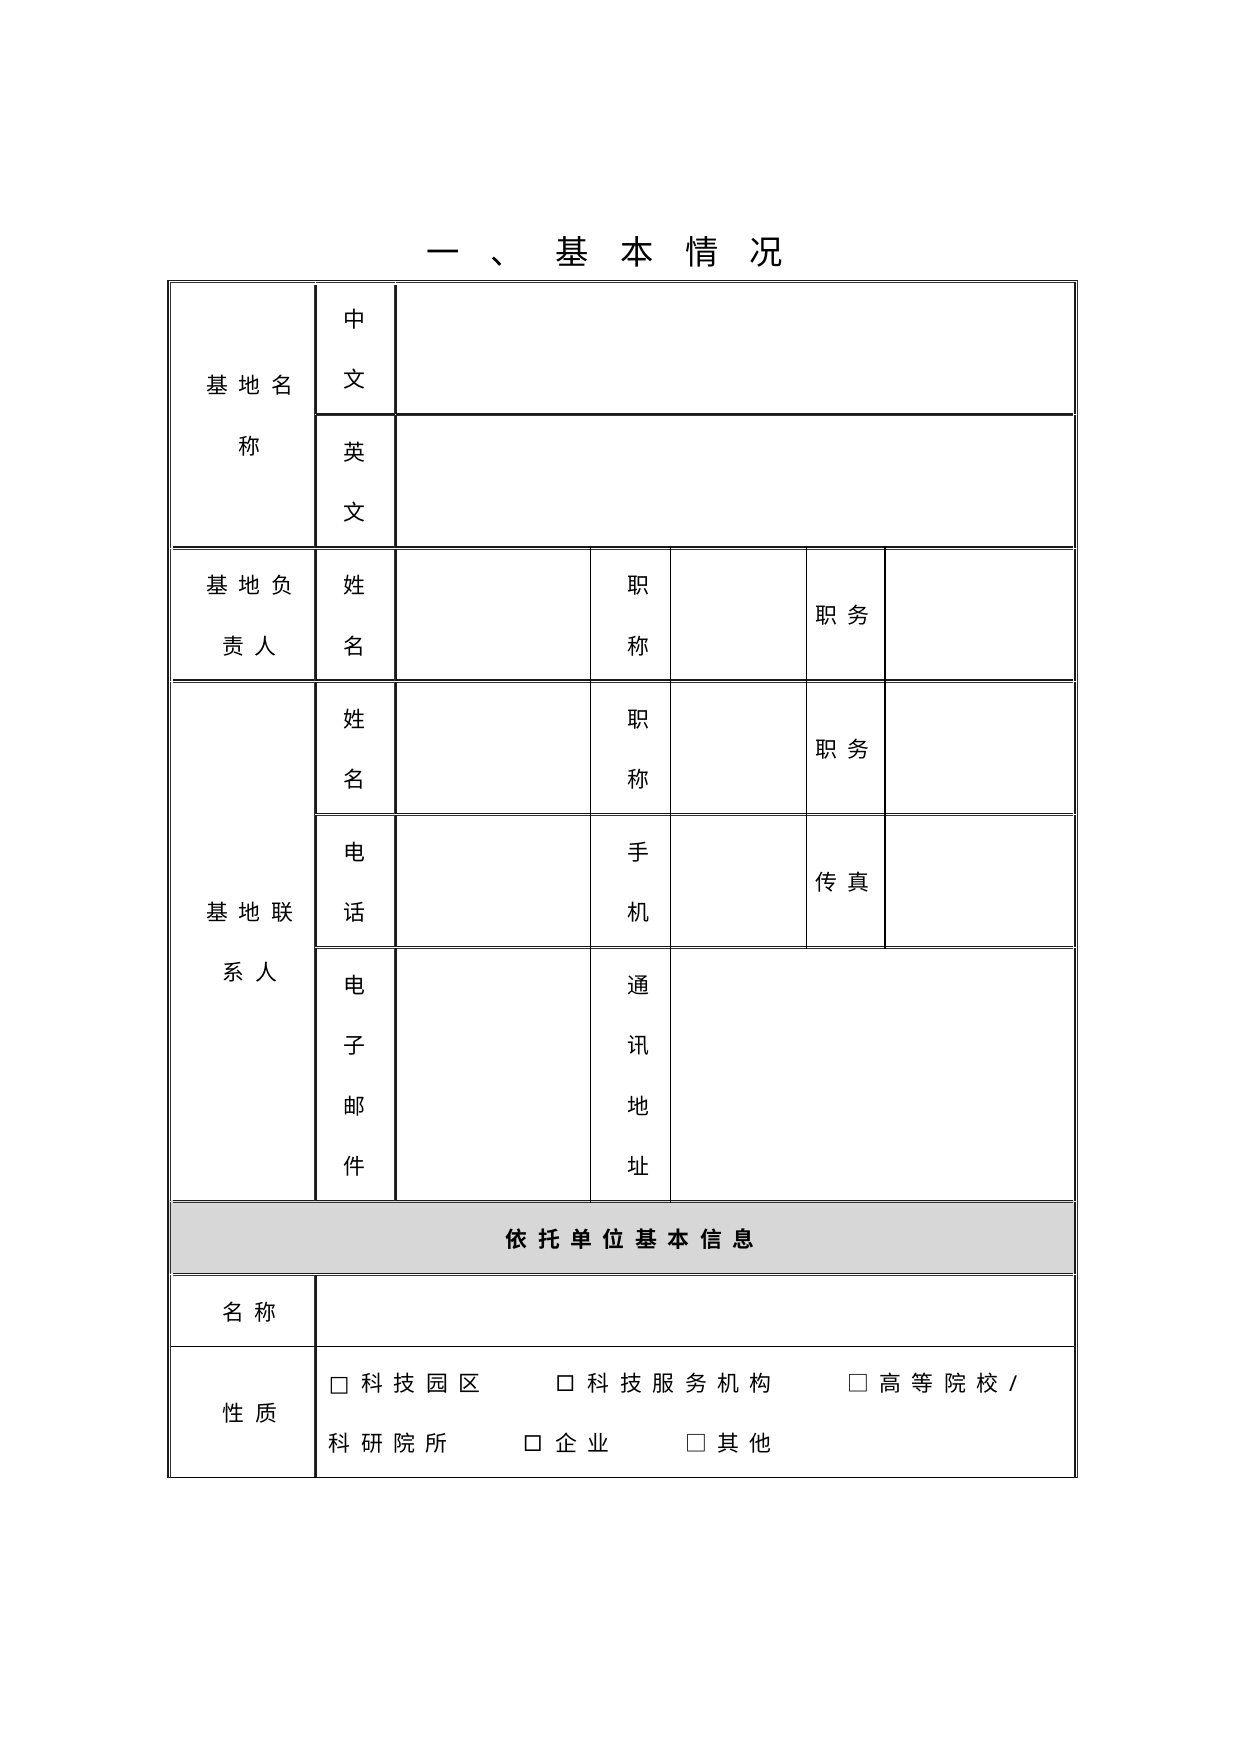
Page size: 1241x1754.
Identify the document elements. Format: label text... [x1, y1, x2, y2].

table_cell [315, 1273, 1076, 1346]
table_cell [671, 816, 806, 946]
table_cell 职务 [807, 550, 884, 679]
table_cell [886, 813, 1076, 946]
table_cell 职称 [591, 683, 670, 813]
list 基本情况 [167, 219, 1074, 280]
table_cell [671, 946, 1076, 1200]
table_cell [397, 413, 1076, 546]
table_header 中文 [315, 283, 395, 413]
table_cell 电子 邮件 [317, 949, 394, 1200]
table_cell [397, 550, 590, 679]
table_cell 性质 [171, 1347, 314, 1477]
table_cell [671, 550, 806, 679]
table_cell [397, 949, 590, 1200]
table_cell 职称 [591, 550, 670, 679]
table_cell 姓名 [317, 550, 394, 679]
table_cell 电话 [317, 816, 394, 946]
table_cell 传真 [807, 816, 884, 946]
table_cell 通讯 地址 [591, 949, 670, 1200]
table_cell 依托单位基本信息 [169, 1200, 1076, 1273]
table_cell 职务 [807, 683, 884, 813]
table_header [395, 283, 1074, 413]
table_cell [397, 816, 590, 946]
table_cell 名称 [169, 1273, 315, 1346]
table_cell 手机 [591, 816, 670, 946]
table_cell 基地联系人 [171, 679, 314, 1200]
table_cell [886, 546, 1075, 679]
table_cell [671, 683, 806, 813]
table_cell 姓名 [317, 683, 394, 813]
table_cell 基地负责人 [171, 546, 314, 679]
table_cell 英文 [317, 416, 394, 546]
table_cell □科技园区 科技服务机构 □高等院校/科研院所 企业 □其他 [317, 1347, 1074, 1477]
table_cell [397, 683, 590, 813]
table_header 基地名称 [171, 283, 315, 546]
table_cell [886, 679, 1075, 813]
